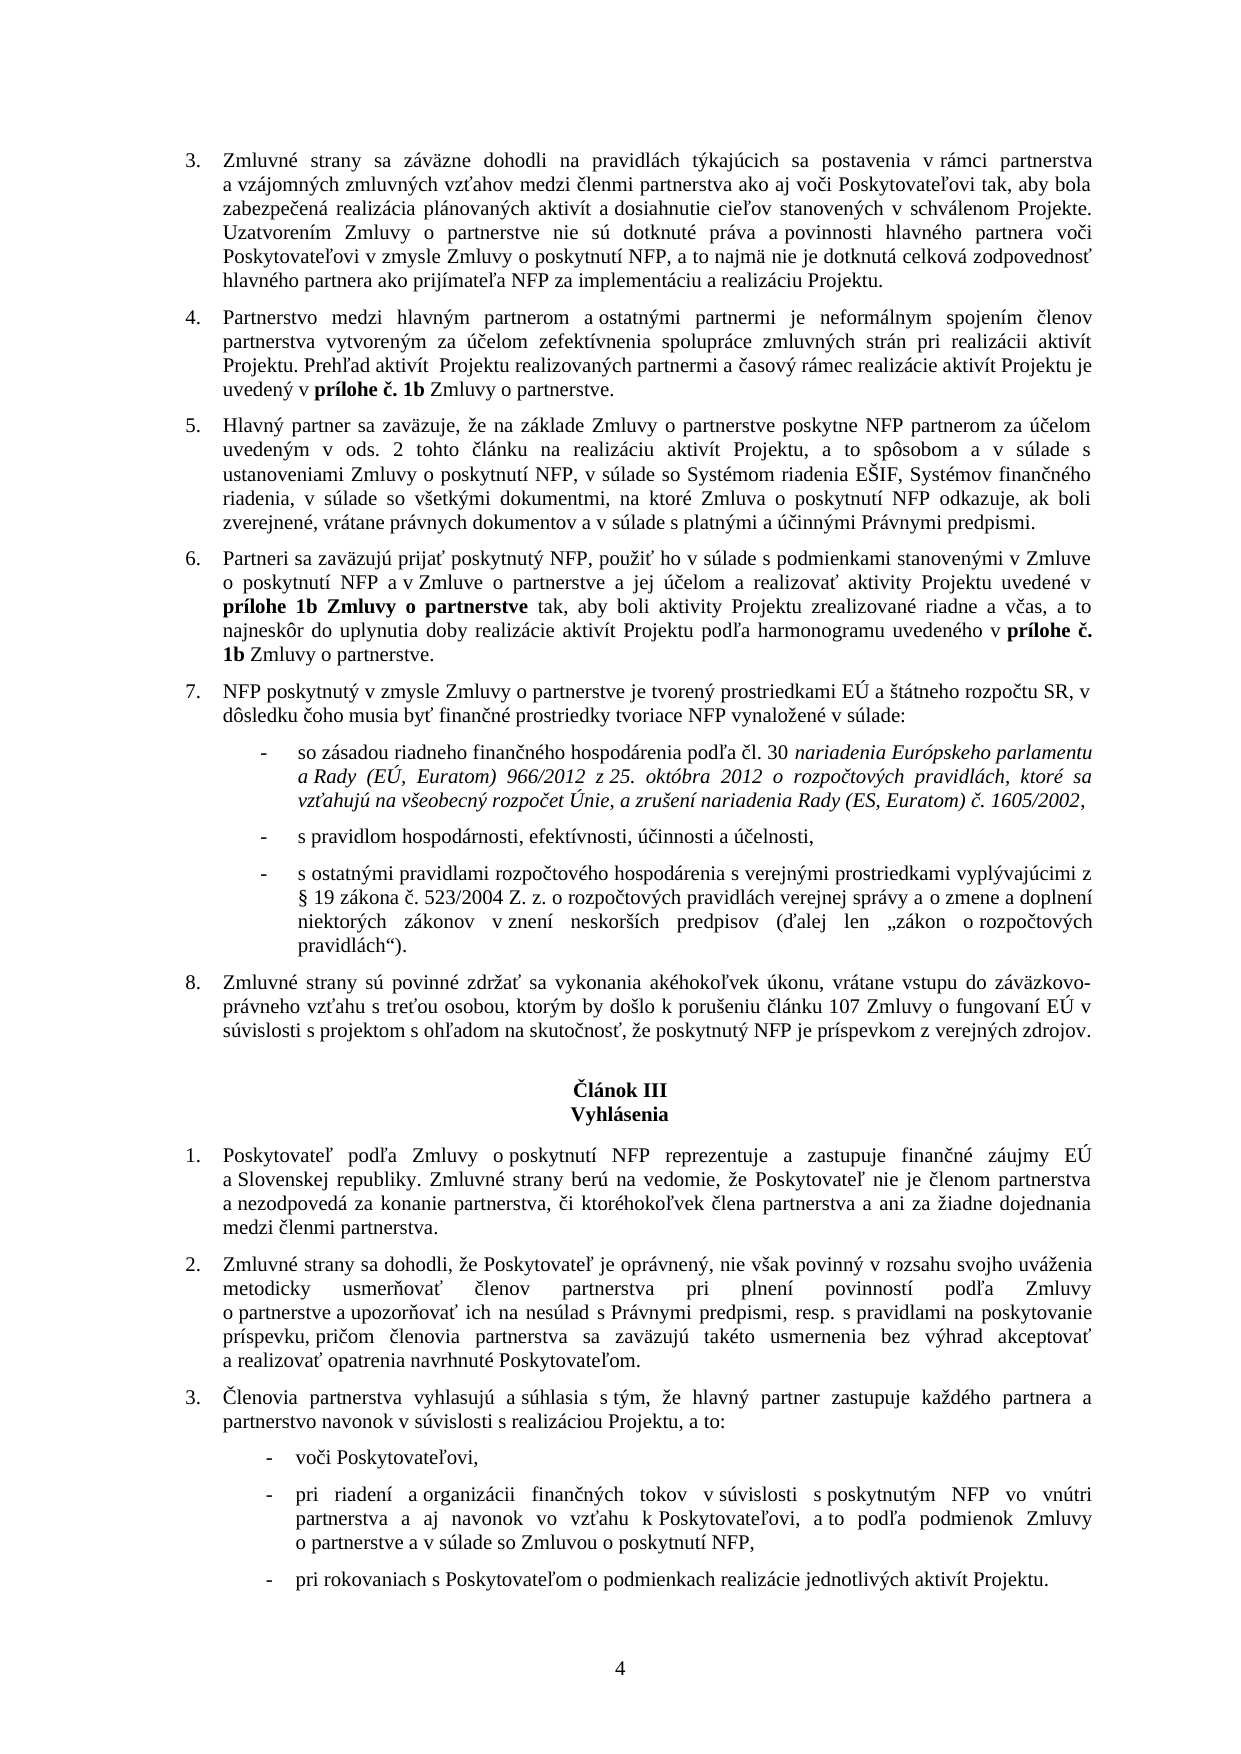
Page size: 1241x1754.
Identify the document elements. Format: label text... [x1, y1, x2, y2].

list s pravidlom hospodárnosti, efektívnosti, účinnosti a účelnosti, [260, 824, 1092, 848]
list s ostatnými pravidlami rozpočtového hospodárenia s verejnými prostriedkami vyplývajúcimi z § 19 zákona č. 523/2004 Z. z. o rozpočtových pravidlách verejnej správy a o zmene a doplnení niektorých zákonov v znení neskorších predpisov (ďalej len „zákon o rozpočtových pravidlách“). [260, 861, 1092, 957]
list Zmluvné strany sú povinné zdržať sa vykonania akéhokoľvek úkonu, vrátane vstupu do záväzkovo-právneho vzťahu s treťou osobou, ktorým by došlo k porušeniu článku 107 Zmluvy o fungovaní EÚ v súvislosti s projektom s ohľadom na skutočnosť, že poskytnutý NFP je príspevkom z verejných zdrojov. [185, 969, 1092, 1042]
list Členovia partnerstva vyhlasujú a súhlasia s tým, že hlavný partner zastupuje každého partnera a partnerstvo navonok v súvislosti s realizáciou Projektu, a to: [185, 1385, 1092, 1433]
list pri rokovaniach s Poskytovateľom o podmienkach realizácie jednotlivých aktivít Projektu. [266, 1567, 1092, 1591]
list voči Poskytovateľovi, [266, 1445, 1092, 1469]
list Partnerstvo medzi hlavným partnerom a ostatnými partnermi je neformálnym spojením členov partnerstva vytvoreným za účelom zefektívnenia spolupráce zmluvných strán pri realizácii aktivít Projektu. Prehľad aktivít Projektu realizovaných partnermi a časový rámec realizácie aktivít Projektu je uvedený v prílohe č. 1b Zmluvy o partnerstve. [185, 304, 1092, 401]
list Zmluvné strany sa záväzne dohodli na pravidlách týkajúcich sa postavenia v rámci partnerstva a vzájomných zmluvných vzťahov medzi členmi partnerstva ako aj voči Poskytovateľovi tak, aby bola zabezpečená realizácia plánovaných aktivít a dosiahnutie cieľov stanovených v schválenom Projekte. Uzatvorením Zmluvy o partnerstve nie sú dotknuté práva a povinnosti hlavného partnera voči Poskytovateľovi v zmysle Zmluvy o poskytnutí NFP, a to najmä nie je dotknutá celková zodpovednosť hlavného partnera ako prijímateľa NFP za implementáciu a realizáciu Projektu. [185, 148, 1092, 292]
list NFP poskytnutý v zmysle Zmluvy o partnerstve je tvorený prostriedkami EÚ a štátneho rozpočtu SR, v dôsledku čoho musia byť finančné prostriedky tvoriace NFP vynaložené v súlade: [185, 679, 1092, 727]
text Vyhlásenia [185, 1102, 1092, 1126]
list Hlavný partner sa zaväzuje, že na základe Zmluvy o partnerstve poskytne NFP partnerom za účelom uvedeným v ods. 2 tohto článku na realizáciu aktivít Projektu, a to spôsobom a v súlade s ustanoveniami Zmluvy o poskytnutí NFP, v súlade so Systémom riadenia EŠIF, Systémov finančného riadenia, v súlade so všetkými dokumentmi, na ktoré Zmluva o poskytnutí NFP odkazuje, ak boli zverejnené, vrátane právnych dokumentov a v súlade s platnými a účinnými Právnymi predpismi. [185, 413, 1092, 534]
text Článok III [148, 1078, 1092, 1102]
list so zásadou riadneho finančného hospodárenia podľa čl. 30 nariadenia Európskeho parlamentu a Rady (EÚ, Euratom) 966/2012 z 25. októbra 2012 o rozpočtových pravidlách, ktoré sa vzťahujú na všeobecný rozpočet Únie, a zrušení nariadenia Rady (ES, Euratom) č. 1605/2002, [260, 739, 1092, 812]
list pri riadení a organizácii finančných tokov v súvislosti s poskytnutým NFP vo vnútri partnerstva a aj navonok vo vzťahu k Poskytovateľovi, a to podľa podmienok Zmluvy o partnerstve a v súlade so Zmluvou o poskytnutí NFP, [266, 1482, 1092, 1554]
list Partneri sa zaväzujú prijať poskytnutý NFP, použiť ho v súlade s podmienkami stanovenými v Zmluve o poskytnutí NFP a v Zmluve o partnerstve a jej účelom a realizovať aktivity Projektu uvedené v prílohe 1b Zmluvy o partnerstve tak, aby boli aktivity Projektu zrealizované riadne a včas, a to najneskôr do uplynutia doby realizácie aktivít Projektu podľa harmonogramu uvedeného v prílohe č. 1b Zmluvy o partnerstve. [185, 546, 1092, 666]
list Poskytovateľ podľa Zmluvy o poskytnutí NFP reprezentuje a zastupuje finančné záujmy EÚ a Slovenskej republiky. Zmluvné strany berú na vedomie, že Poskytovateľ nie je členom partnerstva a nezodpovedá za konanie partnerstva, či ktoréhokoľvek člena partnerstva a ani za žiadne dojednania medzi členmi partnerstva. [185, 1143, 1092, 1239]
list Zmluvné strany sa dohodli, že Poskytovateľ je oprávnený, nie však povinný v rozsahu svojho uváženia metodicky usmerňovať členov partnerstva pri plnení povinností podľa Zmluvy o partnerstve a upozorňovať ich na nesúlad s Právnymi predpismi, resp. s pravidlami na poskytovanie príspevku, pričom členovia partnerstva sa zaväzujú takéto usmernenia bez výhrad akceptovať a realizovať opatrenia navrhnuté Poskytovateľom. [185, 1252, 1092, 1372]
